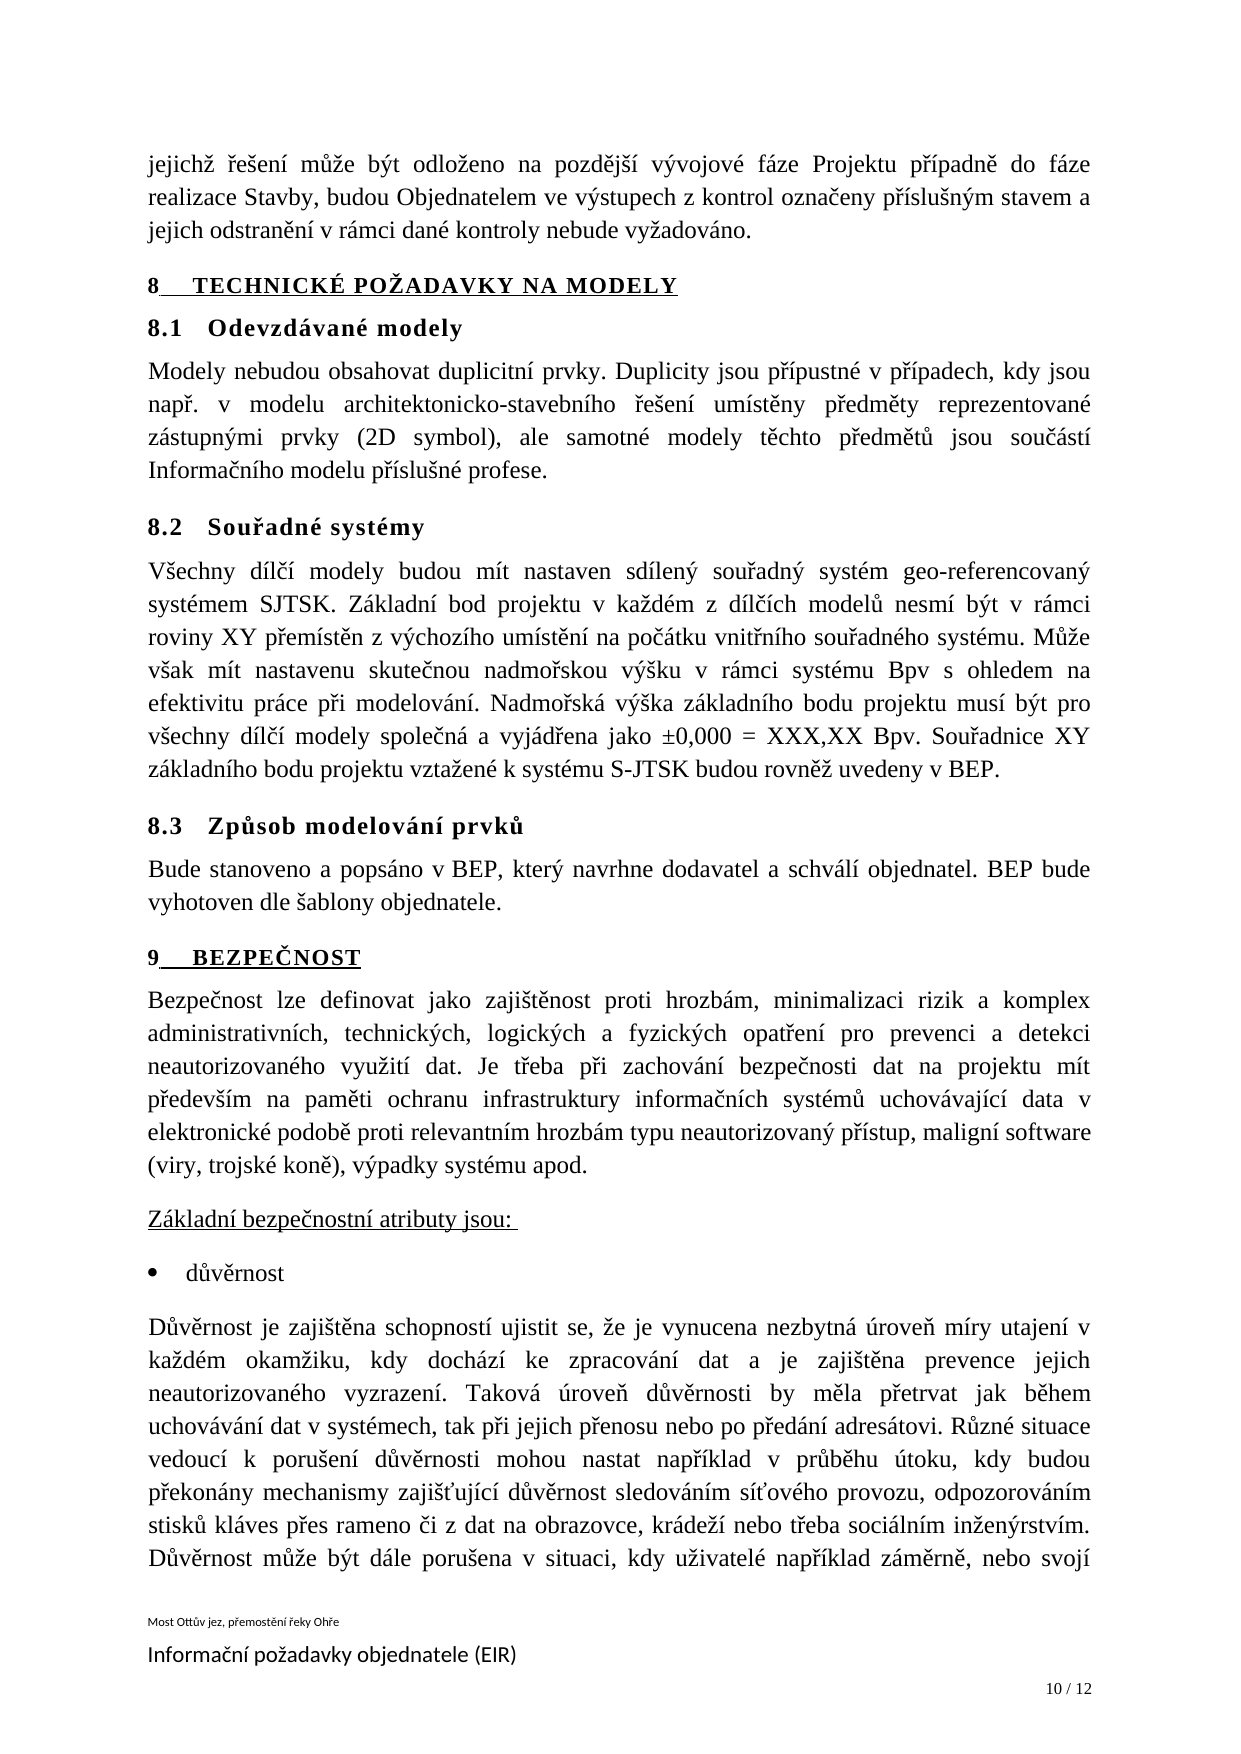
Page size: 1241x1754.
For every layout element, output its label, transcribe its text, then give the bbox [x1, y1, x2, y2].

text Všechny dílčí modely budou mít nastaven sdílený souřadný systém geo-referencovaný systémem SJTSK. Základní bod projektu v každém z dílčích modelů nesmí být v rámci roviny XY přemístěn z výchozího umístění na počátku vnitřního souřadného systému. Může však mít nastavenu skutečnou nadmořskou výšku v rámci systému Bpv s ohledem na efektivitu práce při modelování. Nadmořská výška základního bodu projektu musí být pro všechny dílčí modely společná a vyjádřena jako ±0,000 = XXX,XX Bpv. Souřadnice XY základního bodu projektu vztažené k systému S-JTSK budou rovněž uvedeny v BEP. [148, 556, 1092, 783]
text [148, 1312, 1092, 1572]
text Bude stanoveno a popsáno v BEP, který navrhne dodavatel a schválí objednatel. BEP bude vyhotoven dle šablony objednatele. [148, 854, 1092, 916]
subtitle Souřadné systémy [147, 512, 1092, 541]
subtitle TECHNICKÉ POŽADAVKY NA MODELY [147, 272, 1092, 299]
text Bezpečnost lze definovat jako zajištěnost proti hrozbám, minimalizaci rizik a komplex administrativních, technických, logických a fyzických opatření pro prevenci a detekci neautorizovaného využití dat. Je třeba při zachování bezpečnosti dat na projektu mít především na paměti ochranu infrastruktury informačních systémů uchovávající data v elektronické podobě proti relevantním hrozbám typu neautorizovaný přístup, maligní software (viry, trojské koně), výpadky systému apod. [147, 985, 1092, 1179]
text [148, 149, 1092, 244]
text Základní bezpečnostní atributy jsou: [147, 1204, 1092, 1233]
subtitle Odevzdávané modely [147, 313, 1092, 342]
list důvěrnost [148, 1258, 1092, 1287]
subtitle Bezpečnost [147, 944, 1092, 971]
text Modely nebudou obsahovat duplicitní prvky. Duplicity jsou přípustné v případech, kdy jsou např. v modelu architektonicko-stavebního řešení umístěny předměty reprezentované zástupnými prvky (2D symbol), ale samotné modely těchto předmětů jsou součástí Informačního modelu příslušné profese. [148, 356, 1092, 484]
subtitle Způsob modelování prvků [147, 811, 1092, 840]
